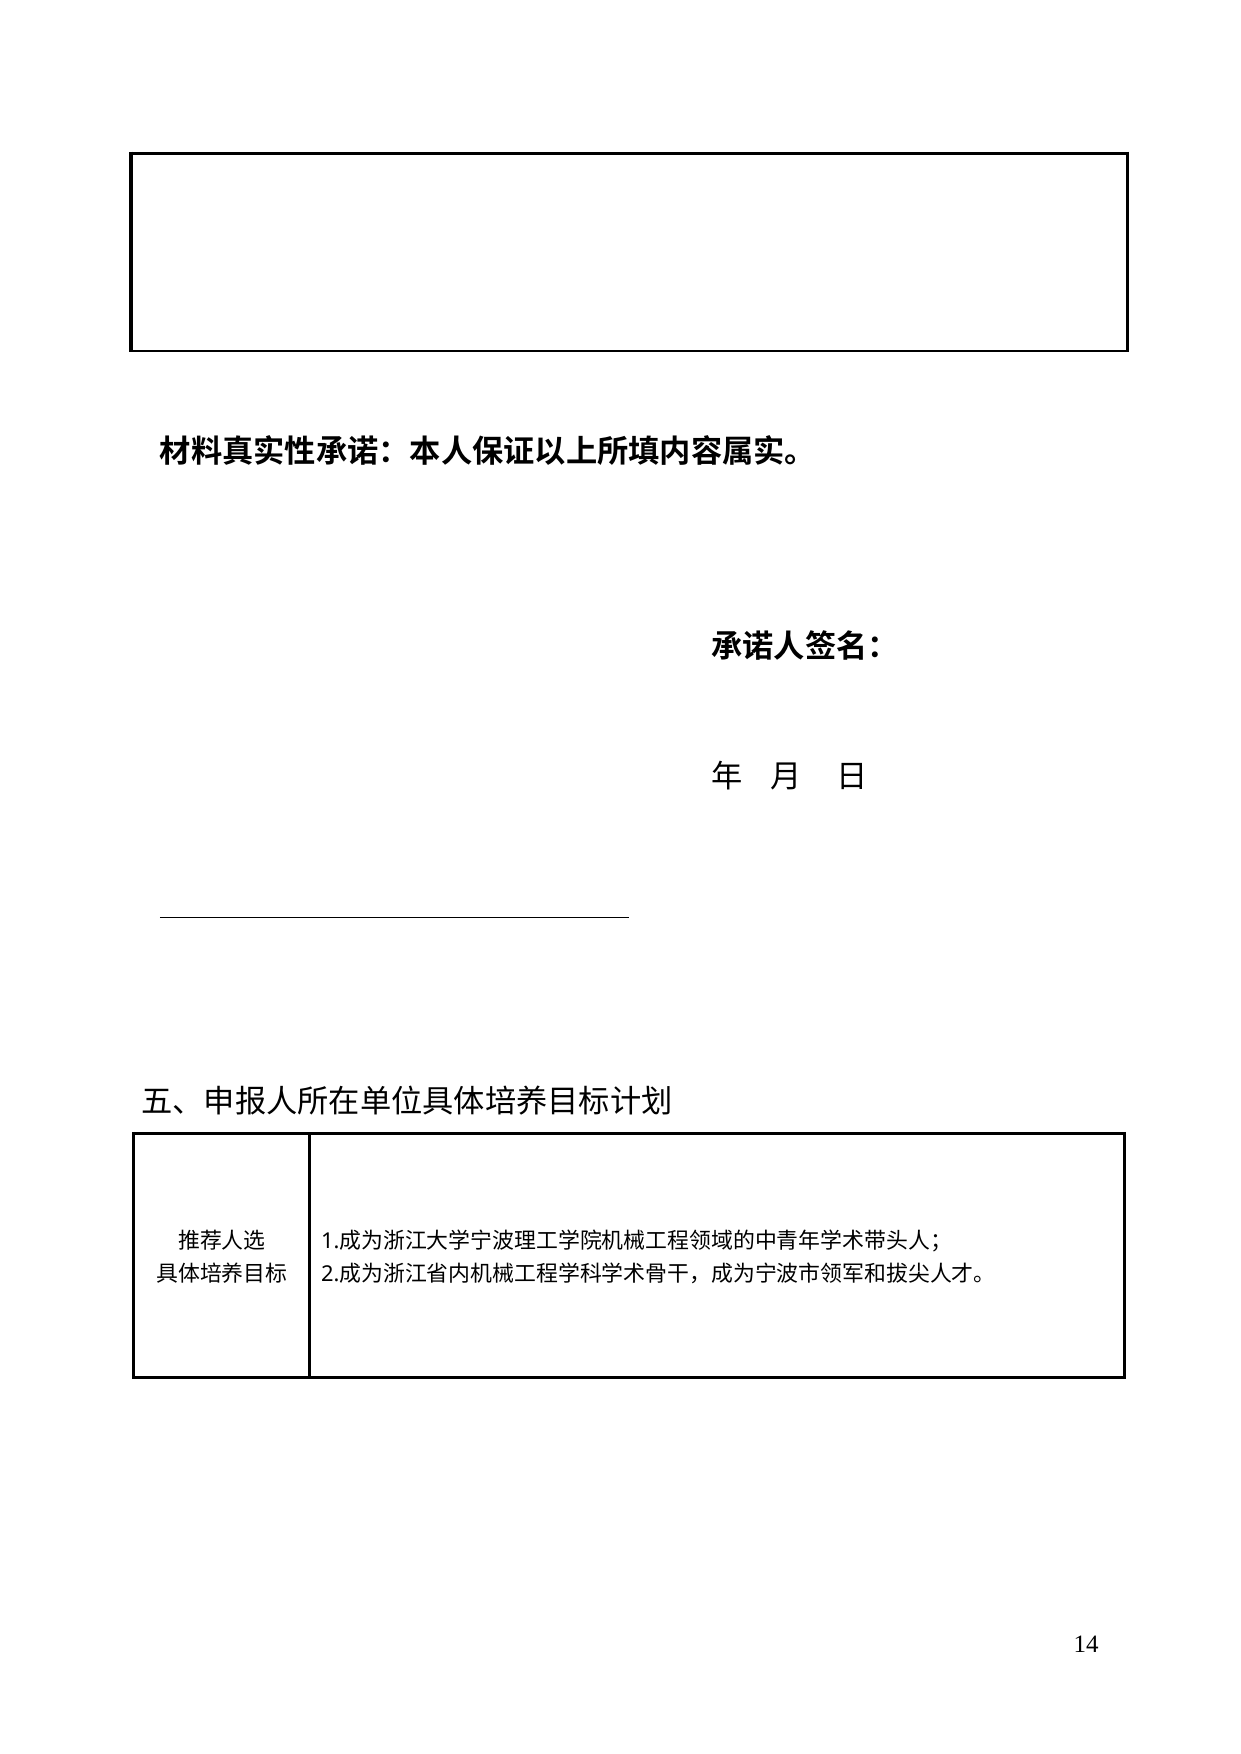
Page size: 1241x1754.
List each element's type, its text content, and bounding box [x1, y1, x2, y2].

text 承诺人签名： [159, 612, 1098, 677]
text 材料真实性承诺：本人保证以上所填内容属实。 [159, 417, 1098, 482]
text 五、申报人所在单位具体培养目标计划 [141, 1034, 1098, 1099]
table_header 推荐人选 具体培养目标 [135, 1103, 308, 1344]
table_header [133, 155, 1126, 350]
table_header 1.成为浙江大学宁波理工学院机械工程领域的中青年学术带头人； 2.成为浙江省内机械工程学科学术骨干，成为宁波市领军和拔尖人才。 [311, 1103, 1123, 1344]
text 年 月 日 [170, 742, 1087, 807]
